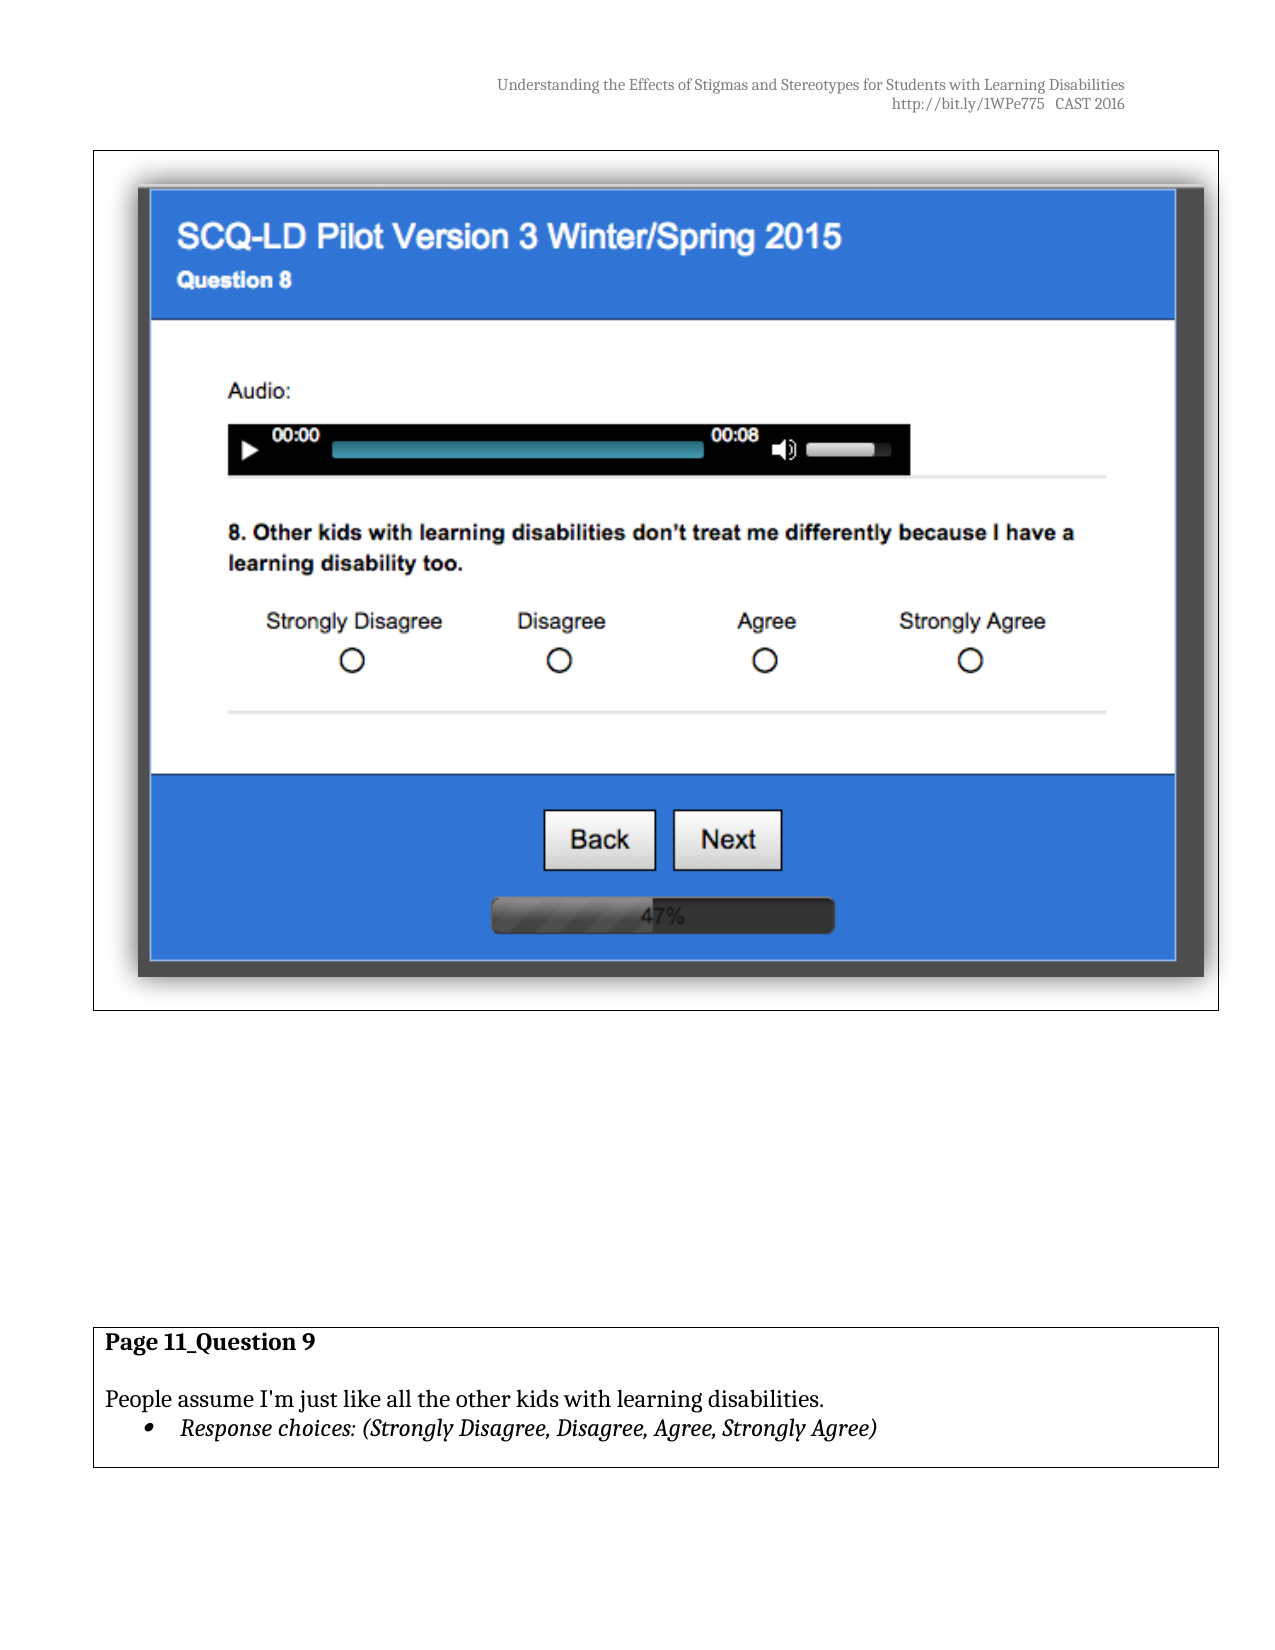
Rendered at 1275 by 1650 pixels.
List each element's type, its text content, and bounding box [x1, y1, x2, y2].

table_header Page 11_Question 9 People assume I'm just like all the other kids with learning disabilities. Response choices: (Strongly Disagree, Disagree, Agree, Strongly Agree) [94, 1328, 1218, 1467]
picture [138, 184, 1204, 977]
table_cell [94, 151, 1218, 1009]
